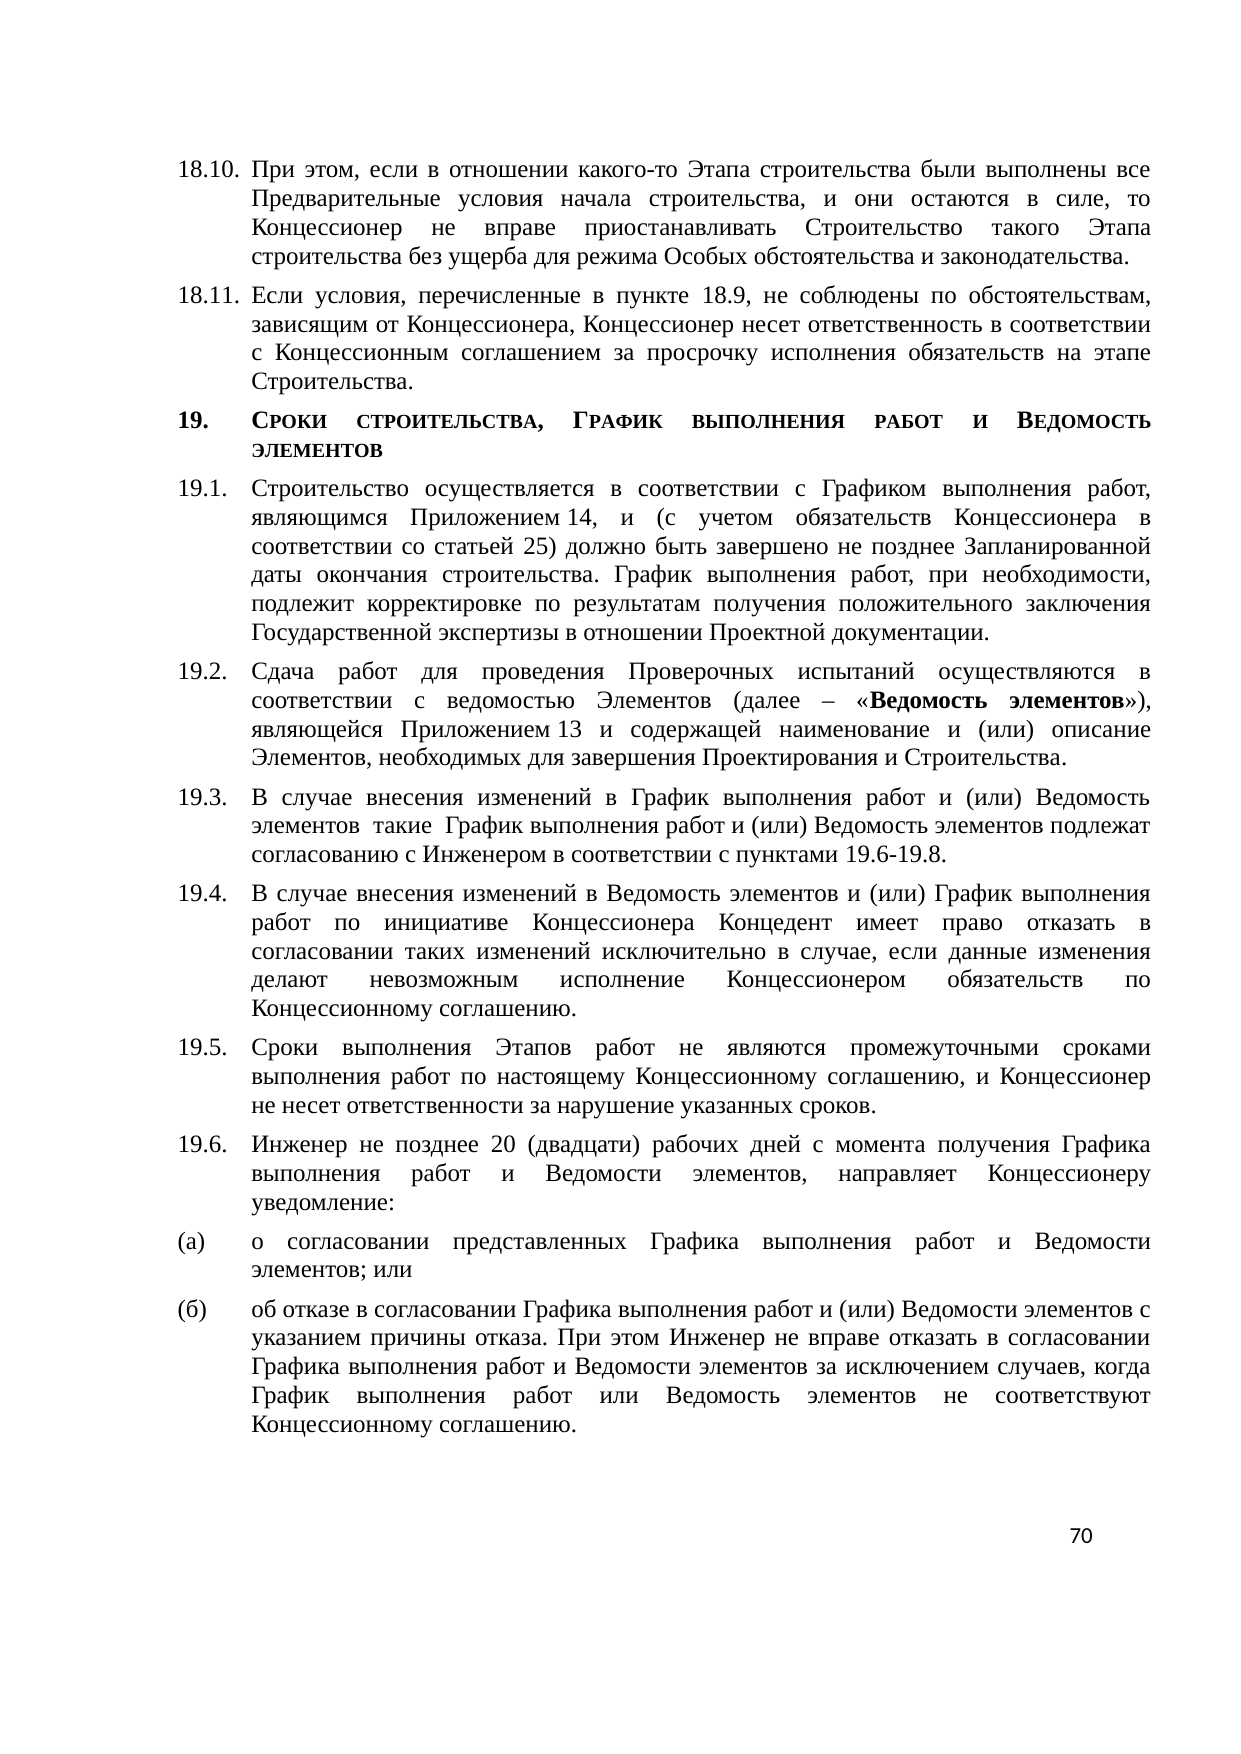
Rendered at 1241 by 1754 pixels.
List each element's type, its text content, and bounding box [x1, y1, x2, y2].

text В случае внесения изменений в График выполнения работ и (или) Ведомость элементов такие График выполнения работ и (или) Ведомость элементов подлежат согласованию с Инженером в соответствии с пунктами 19.6-19.8. [177, 782, 1152, 868]
text о согласовании представленных Графика выполнения работ и Ведомости элементов; или [177, 1226, 1152, 1283]
text Сроки выполнения Этапов работ не являются промежуточными сроками выполнения работ по настоящему Концессионному соглашению, и Концессионер не несет ответственности за нарушение указанных сроков. [177, 1032, 1152, 1119]
text Строительство осуществляется в соответствии с Графиком выполнения работ, являющимся Приложением 14, и (с учетом обязательств Концессионера в соответствии со статьей 25) должно быть завершено не позднее Запланированной даты окончания строительства. График выполнения работ, при необходимости, подлежит корректировке по результатам получения положительного заключения Государственной экспертизы в отношении Проектной документации. [177, 473, 1152, 646]
text об отказе в согласовании Графика выполнения работ и (или) Ведомости элементов с указанием причины отказа. При этом Инженер не вправе отказать в согласовании Графика выполнения работ и Ведомости элементов за исключением случаев, когда График выполнения работ или Ведомость элементов не соответствуют Концессионному соглашению. [177, 1294, 1152, 1437]
text Сроки строительства, График выполнения работ и Ведомость элементов [177, 405, 1152, 463]
text В случае внесения изменений в Ведомость элементов и (или) График выполнения работ по инициативе Концессионера Концедент имеет право отказать в согласовании таких изменений исключительно в случае, если данные изменения делают невозможным исполнение Концессионером обязательств по Концессионному соглашению. [177, 878, 1152, 1022]
text При этом, если в отношении какого-то Этапа строительства были выполнены все Предварительные условия начала строительства, и они остаются в силе, то Концессионер не вправе приостанавливать Строительство такого Этапа строительства без ущерба для режима Особых обстоятельства и законодательства. [177, 154, 1152, 269]
text Если условия, перечисленные в пункте 18.9, не соблюдены по обстоятельствам, зависящим от Концессионера, Концессионер несет ответственность в соответствии с Концессионным соглашением за просрочку исполнения обязательств на этапе Строительства. [177, 280, 1152, 395]
text Инженер не позднее 20 (двадцати) рабочих дней с момента получения Графика выполнения работ и Ведомости элементов, направляет Концессионеру уведомление: [177, 1129, 1152, 1215]
text Сдача работ для проведения Проверочных испытаний осуществляются в соответствии с ведомостью Элементов (далее – «Ведомость элементов»), являющейся Приложением 13 и содержащей наименование и (или) описание Элементов, необходимых для завершения Проектирования и Строительства. [177, 656, 1152, 771]
